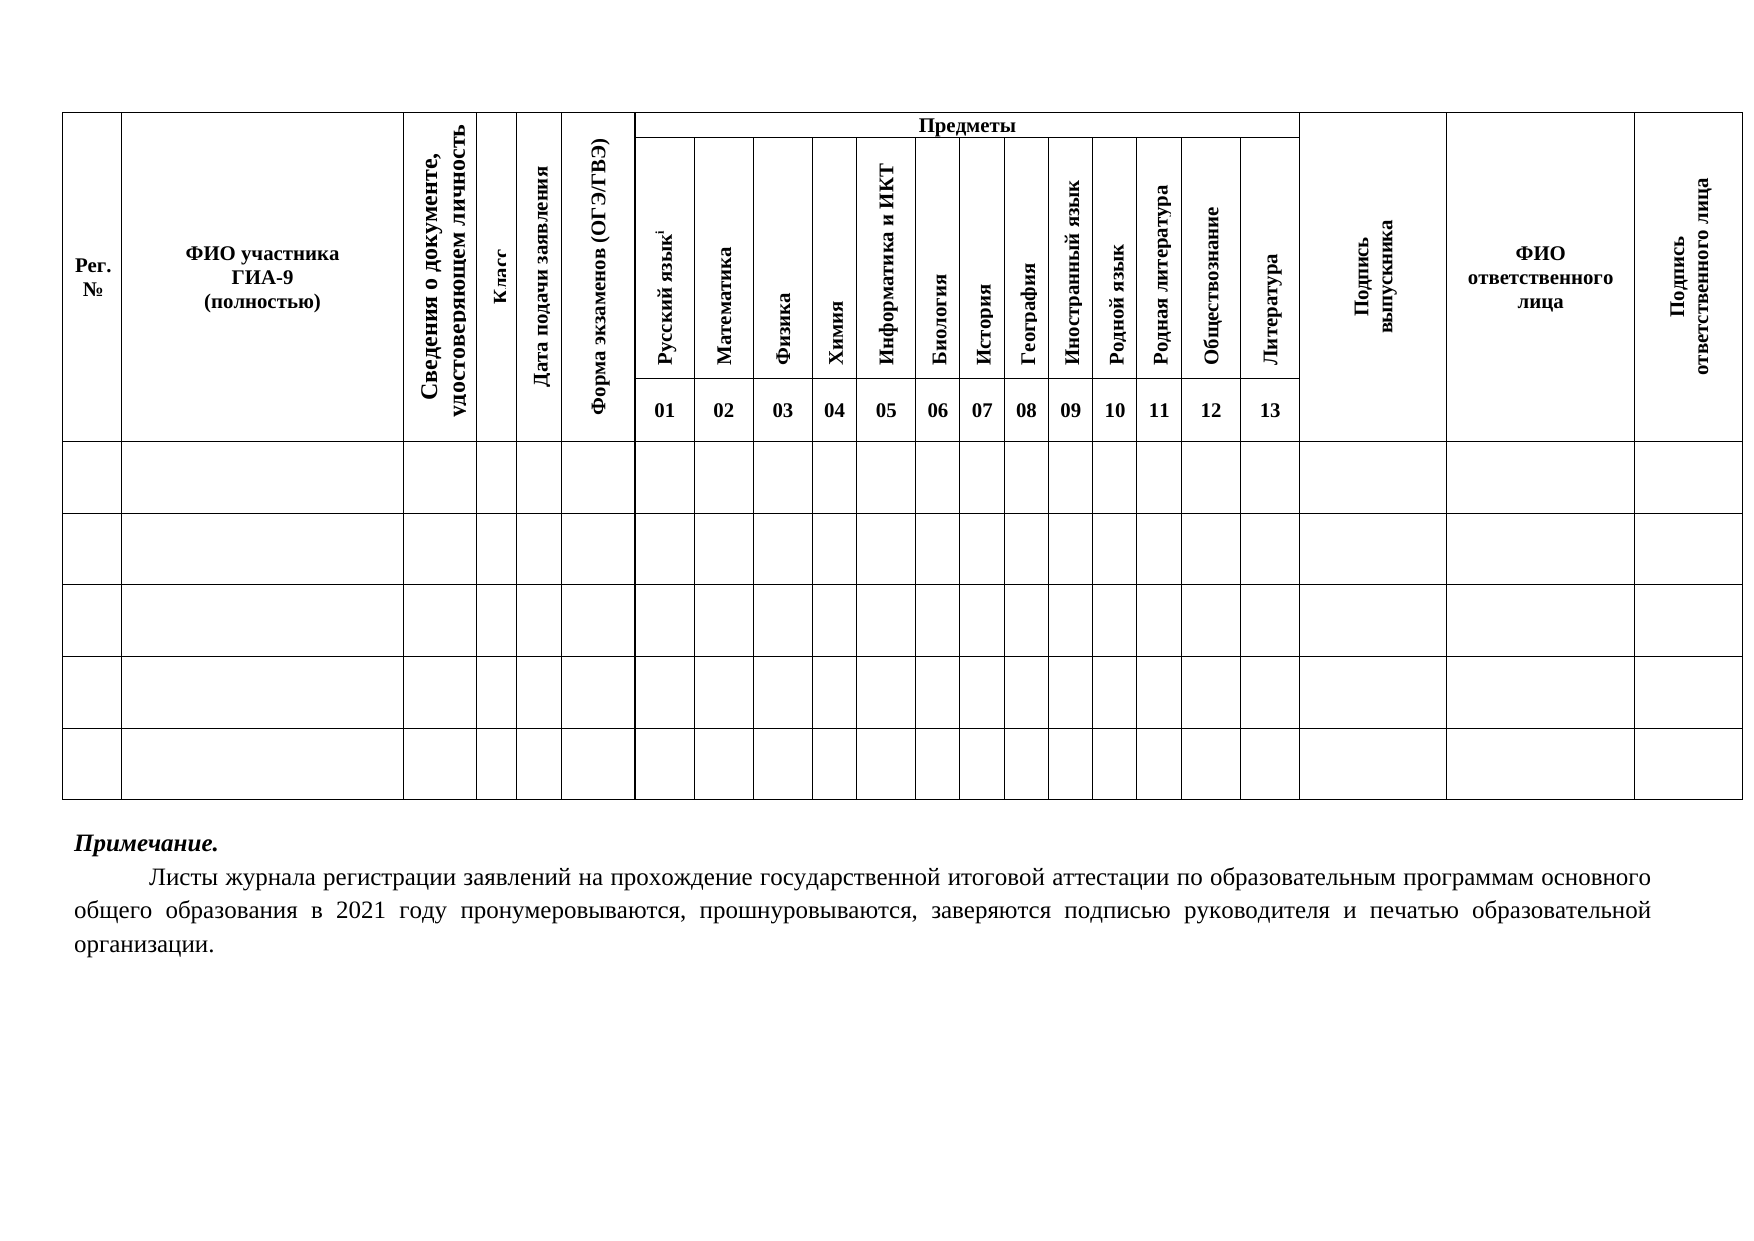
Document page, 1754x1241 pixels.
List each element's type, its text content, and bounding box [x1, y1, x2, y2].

table_cell [404, 657, 476, 728]
table_cell [517, 514, 561, 584]
table_cell [636, 514, 694, 584]
text Листы журнала регистрации заявлений на прохождение государственной итоговой аттестации по образовательным программам основного общего образования в 2021 году пронумеровываются, прошнуровываются, заверяются подписью руководителя и печатью образовательной организации. [74, 858, 1653, 959]
table_cell 05 [857, 379, 915, 441]
table_cell [960, 514, 1004, 584]
table_header Подпись выпускника [1300, 113, 1446, 441]
table_cell [695, 657, 753, 728]
table_cell [695, 442, 753, 513]
table_cell [1137, 514, 1181, 584]
table_cell [857, 657, 915, 728]
table_cell [960, 657, 1004, 728]
table_cell [857, 514, 915, 584]
table_cell [517, 585, 561, 656]
table_cell [916, 442, 959, 513]
table_cell [562, 514, 634, 584]
table_cell [636, 585, 694, 656]
table_header ФИО участника ГИА-9 (полностью) [122, 113, 403, 441]
table_cell [1093, 729, 1136, 799]
table_cell [1093, 442, 1136, 513]
table_cell Обществознание [1182, 138, 1240, 377]
table_cell [813, 514, 856, 584]
text Примечание. [74, 825, 1695, 858]
table_cell [695, 585, 753, 656]
table_cell [813, 585, 856, 656]
table_cell [960, 729, 1004, 799]
table_cell [122, 729, 403, 799]
table_cell [813, 729, 856, 799]
table_cell [1005, 585, 1048, 656]
table_header Дата подачи заявления [517, 113, 561, 441]
table_cell [1049, 514, 1092, 584]
table_header Подпись ответственного лица [1635, 113, 1742, 441]
table_cell [1300, 657, 1446, 728]
table_cell Иностранный язык [1049, 138, 1092, 377]
table_cell [1447, 442, 1634, 513]
table_cell [1300, 585, 1446, 656]
table_cell [1182, 585, 1240, 656]
table_cell [1241, 657, 1299, 728]
table_cell [754, 514, 812, 584]
table_cell [1093, 657, 1136, 728]
table_cell [1137, 442, 1181, 513]
table_cell [1241, 514, 1299, 584]
table_cell [477, 442, 516, 513]
table_cell Родная литература [1137, 138, 1181, 377]
table_cell [636, 729, 694, 799]
table_cell [754, 442, 812, 513]
table_cell История [960, 138, 1004, 377]
table_cell [1300, 514, 1446, 584]
table_header ФИО ответственного лица [1447, 113, 1634, 441]
table_cell 12 [1182, 379, 1240, 441]
table_cell [404, 514, 476, 584]
table_cell [63, 729, 121, 799]
table_cell Биология [916, 138, 959, 377]
table_cell [63, 514, 121, 584]
table_cell Физика [754, 138, 812, 377]
table_cell 02 [695, 379, 753, 441]
table_cell [1300, 729, 1446, 799]
table_cell [813, 657, 856, 728]
table_header Рег. № [63, 113, 121, 441]
table_cell [1182, 442, 1240, 513]
table_cell [517, 657, 561, 728]
table_cell [1635, 585, 1742, 656]
table_cell [1182, 514, 1240, 584]
table_cell [477, 585, 516, 656]
table_cell [1241, 585, 1299, 656]
table_cell Информатика и ИКТ [857, 138, 915, 377]
table_cell 07 [960, 379, 1004, 441]
table_cell 01 [636, 379, 694, 441]
table_cell [562, 657, 634, 728]
table_cell 11 [1137, 379, 1181, 441]
table_cell 03 [754, 379, 812, 441]
table_cell [1241, 442, 1299, 513]
table_cell [1447, 514, 1634, 584]
table_cell [1137, 585, 1181, 656]
table_cell [754, 657, 812, 728]
table_cell Математика [695, 138, 753, 377]
table_cell [1635, 729, 1742, 799]
table_cell [1093, 585, 1136, 656]
table_cell [960, 585, 1004, 656]
table_cell [477, 729, 516, 799]
table_cell [1005, 729, 1048, 799]
table_cell [916, 657, 959, 728]
table_cell [754, 585, 812, 656]
table_cell [1447, 729, 1634, 799]
table_cell [404, 585, 476, 656]
table_cell [916, 514, 959, 584]
table_cell [1005, 657, 1048, 728]
table_cell [1093, 514, 1136, 584]
table_cell [857, 442, 915, 513]
table_header Класс [477, 113, 516, 441]
table_cell 13 [1241, 379, 1299, 441]
table_cell [477, 514, 516, 584]
table_cell [916, 585, 959, 656]
table_cell [1182, 657, 1240, 728]
table_cell 08 [1005, 379, 1048, 441]
table_cell [695, 514, 753, 584]
table_cell [562, 729, 634, 799]
table_cell [960, 442, 1004, 513]
table_cell [813, 442, 856, 513]
table_cell [1447, 657, 1634, 728]
table_cell 06 [916, 379, 959, 441]
table_cell [122, 585, 403, 656]
table_cell Литература [1241, 138, 1299, 377]
table_cell [1049, 442, 1092, 513]
table_cell [1049, 657, 1092, 728]
table_cell 09 [1049, 379, 1092, 441]
table_cell [517, 729, 561, 799]
table_cell [122, 442, 403, 513]
table_cell 04 [813, 379, 856, 441]
table_cell [404, 729, 476, 799]
table_cell [517, 442, 561, 513]
table_cell [1241, 729, 1299, 799]
table_cell [1049, 729, 1092, 799]
table_cell [1137, 657, 1181, 728]
table_header Предметы [636, 113, 1299, 137]
table_cell [1300, 442, 1446, 513]
table_cell [122, 514, 403, 584]
table_header Сведения о документе, удостоверяющем личность [404, 113, 476, 441]
table_cell [404, 442, 476, 513]
table_cell [695, 729, 753, 799]
table_cell [916, 729, 959, 799]
table_cell [1635, 442, 1742, 513]
table_cell [857, 729, 915, 799]
table_cell [636, 442, 694, 513]
table_cell [1005, 514, 1048, 584]
table_cell [754, 729, 812, 799]
table_cell [1447, 585, 1634, 656]
table_cell [1635, 514, 1742, 584]
table_cell [857, 585, 915, 656]
table_cell Родной язык [1093, 138, 1136, 377]
table_cell [562, 585, 634, 656]
table_cell [1049, 585, 1092, 656]
table_header Форма экзаменов (ОГЭ/ГВЭ) [562, 113, 634, 441]
table_cell [1005, 442, 1048, 513]
table_cell [63, 442, 121, 513]
table_cell [562, 442, 634, 513]
table_cell [63, 657, 121, 728]
table_cell Химия [813, 138, 856, 377]
table_cell [636, 657, 694, 728]
table_cell [1635, 657, 1742, 728]
table_cell География [1005, 138, 1048, 377]
table_cell [63, 585, 121, 656]
table_cell [1182, 729, 1240, 799]
table_cell [122, 657, 403, 728]
table_cell Русский язык [636, 138, 694, 377]
table_cell [1137, 729, 1181, 799]
table_cell 10 [1093, 379, 1136, 441]
table_cell [477, 657, 516, 728]
